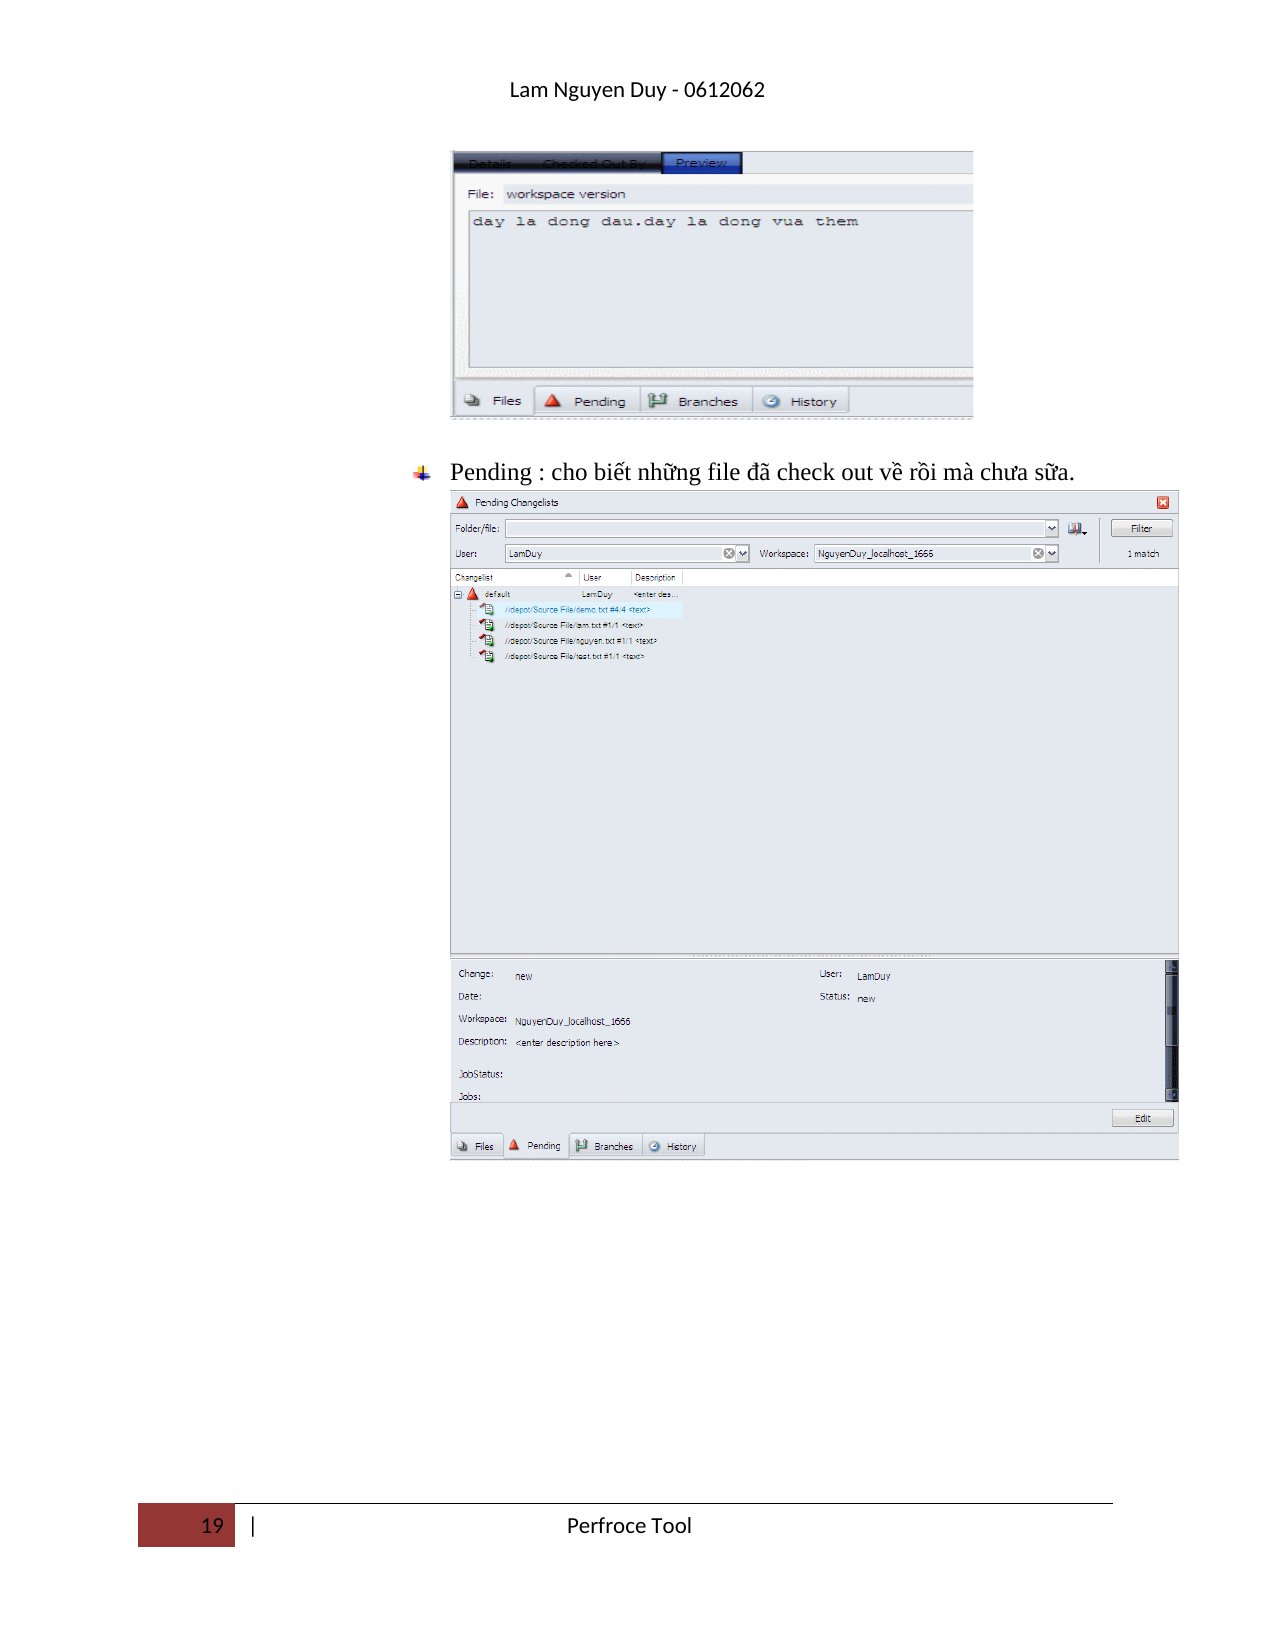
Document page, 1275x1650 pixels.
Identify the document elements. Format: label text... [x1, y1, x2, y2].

picture [450, 150, 974, 420]
picture [413, 464, 431, 481]
list Pending : cho biết những file đã check out về rồi mà chưa sữa. [412, 457, 1125, 486]
picture [450, 490, 1179, 1161]
